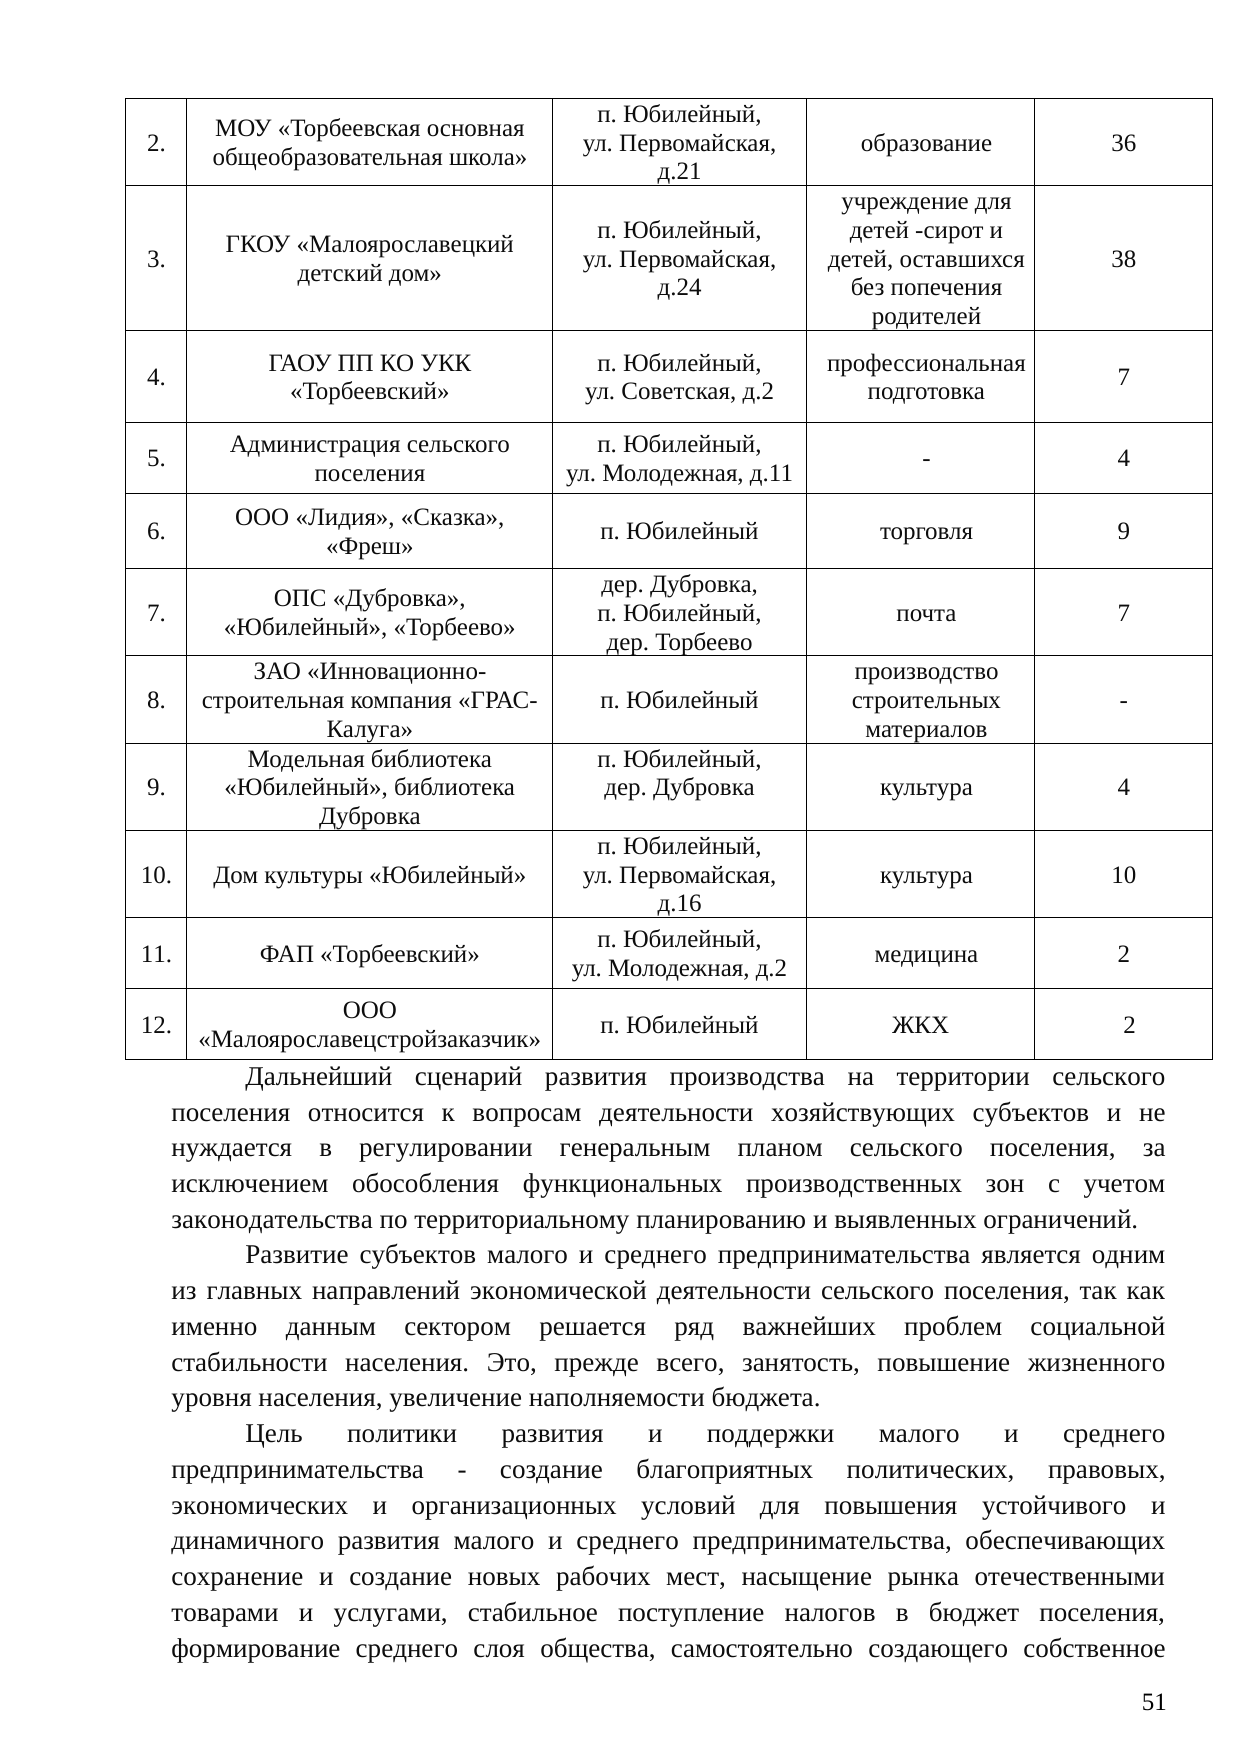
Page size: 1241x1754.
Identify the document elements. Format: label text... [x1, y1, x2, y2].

text Дальнейший сценарий развития производства на территории сельского поселения относится к вопросам деятельности хозяйствующих субъектов и не нуждается в регулировании генеральным планом сельского поселения, за исключением обособления функциональных производственных зон с учетом законодательства по территориальному планированию и выявленных ограничений. [171, 1060, 1167, 1234]
table_cell 7 [1035, 331, 1212, 422]
table_cell 38 [1035, 186, 1212, 330]
table_cell ООО «Малоярославецстройзаказчик» [187, 989, 552, 1059]
table_cell п. Юбилейный, дер. Дубровка [553, 744, 806, 830]
table_cell ОПС «Дубровка», «Юбилейный», «Торбеево» [187, 569, 552, 655]
table_cell медицина [807, 918, 1034, 988]
table_cell Дом культуры «Юбилейный» [187, 831, 552, 917]
table_cell 4 [1035, 744, 1212, 830]
table_cell п. Юбилейный [553, 494, 806, 568]
table_cell культура [807, 831, 1034, 917]
table_cell 12. [126, 989, 186, 1059]
table_cell ФАП «Торбеевский» [187, 918, 552, 988]
table_cell культура [807, 744, 1034, 830]
table_cell 10. [126, 831, 186, 917]
text Развитие субъектов малого и среднего предпринимательства является одним из главных направлений экономической деятельности сельского поселения, так как именно данным сектором решается ряд важнейших проблем социальной стабильности населения. Это, прежде всего, занятость, повышение жизненного уровня населения, увеличение наполняемости бюджета. [171, 1239, 1167, 1413]
table_cell профессиональная подготовка [807, 331, 1034, 422]
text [171, 1417, 1167, 1663]
table_cell 2 [1035, 989, 1212, 1059]
table_cell учреждение для детей -сирот и детей, оставшихся без попечения родителей [807, 186, 1034, 330]
table_cell п. Юбилейный, ул. Первомайская, д.16 [553, 831, 806, 917]
table_cell 9 [1035, 494, 1212, 568]
table_cell 7. [126, 569, 186, 655]
table_cell 3. [126, 186, 186, 330]
table_cell п. Юбилейный [553, 989, 806, 1059]
table_cell почта [807, 569, 1034, 655]
table_cell ЖКХ [807, 989, 1034, 1059]
table_cell 10 [1035, 831, 1212, 917]
table_cell 11. [126, 918, 186, 988]
table_cell - [807, 423, 1034, 493]
table_cell образование [807, 99, 1034, 185]
table_cell п. Юбилейный, ул. Молодежная, д.2 [553, 918, 806, 988]
table_cell Администрация сельского поселения [187, 423, 552, 493]
table_cell п. Юбилейный, ул. Советская, д.2 [553, 331, 806, 422]
table_cell 2. [126, 99, 186, 185]
table_cell ООО «Лидия», «Сказка», «Фреш» [187, 494, 552, 568]
table_cell п. Юбилейный, ул. Молодежная, д.11 [553, 423, 806, 493]
table_cell п. Юбилейный, ул. Первомайская, д.24 [553, 186, 806, 330]
table_cell МОУ «Торбеевская основная общеобразовательная школа» [187, 99, 552, 185]
table_cell 2 [1035, 918, 1212, 988]
table_cell 9. [126, 744, 186, 830]
table_cell 6. [126, 494, 186, 568]
table_cell Модельная библиотека «Юбилейный», библиотека Дубровка [187, 744, 552, 830]
table_cell производство строительных материалов [807, 656, 1034, 743]
table_cell - [1035, 656, 1212, 743]
table_cell торговля [807, 494, 1034, 568]
table_cell п. Юбилейный, ул. Первомайская, д.21 [553, 99, 806, 185]
table_cell 5. [126, 423, 186, 493]
table_cell 4 [1035, 423, 1212, 493]
table_cell ГКОУ «Малоярославецкий детский дом» [187, 186, 552, 330]
table_cell 4. [126, 331, 186, 422]
table_cell 8. [126, 656, 186, 743]
table_cell ГАОУ ПП КО УКК «Торбеевский» [187, 331, 552, 422]
table_cell п. Юбилейный [553, 656, 806, 743]
table_cell 7 [1035, 569, 1212, 655]
table_cell 36 [1035, 99, 1212, 185]
table_cell дер. Дубровка, п. Юбилейный, дер. Торбеево [553, 569, 806, 655]
table_cell ЗАО «Инновационно-строительная компания «ГРАС-Калуга» [187, 656, 552, 743]
